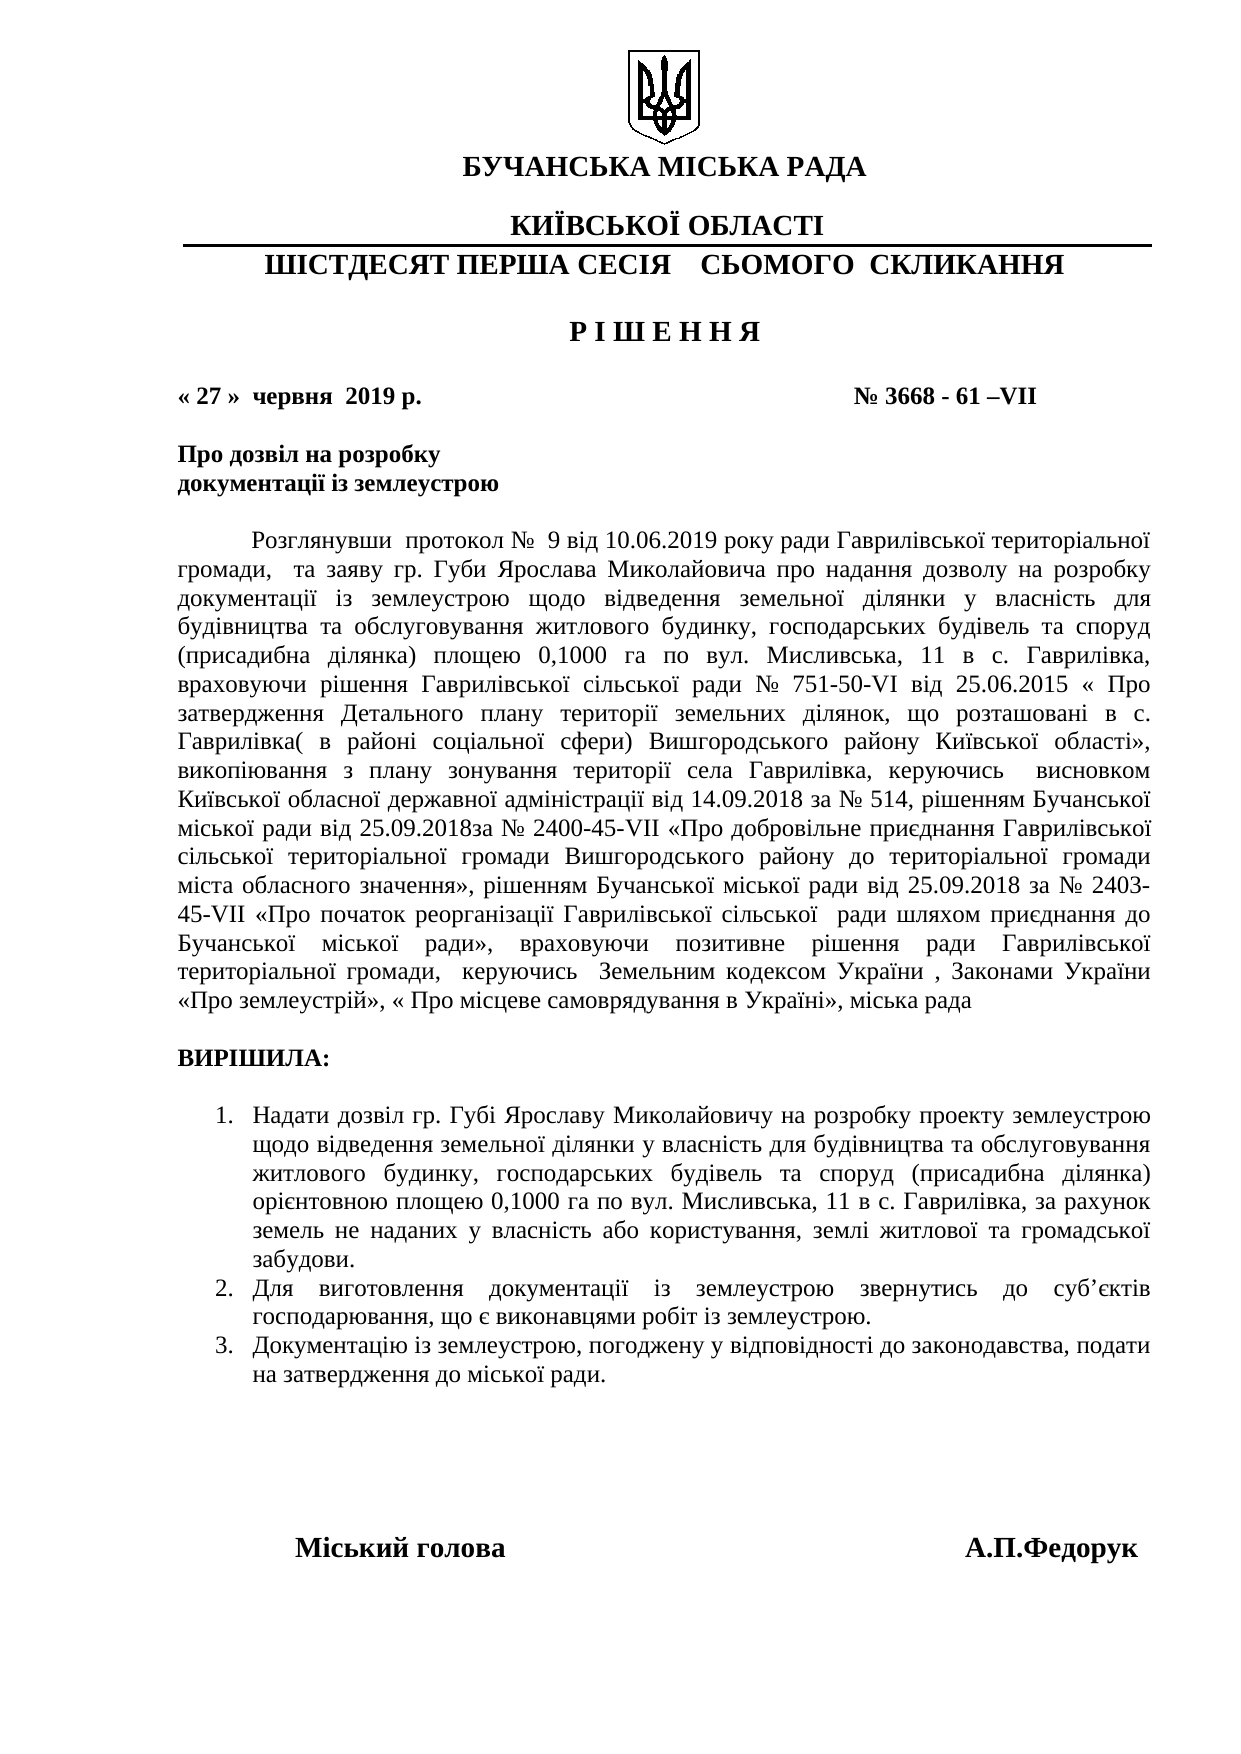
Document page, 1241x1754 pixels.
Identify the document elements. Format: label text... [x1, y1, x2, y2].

text КИЇВСЬКОЇ ОБЛАСТІ [183, 208, 1152, 244]
text ШІСТДЕСЯТ ПЕРША СЕСІЯ СЬОМОГО СКЛИКАННЯ [177, 247, 1152, 281]
text ВИРІШИЛА: [177, 1043, 1152, 1071]
text Розглянувши протокол № 9 від 10.06.2019 року ради Гаврилівської територіальної громади, та заяву гр. Губи Ярослава Миколайовича про надання дозволу на розробку документації із землеустрою щодо відведення земельної ділянки у власність для будівництва та обслуговування житлового будинку, господарських будівель та споруд (присадибна ділянка) площею 0,1000 га по вул. Мисливська, 11 в с. Гаврилівка, враховуючи рішення Гаврилівської сільської ради № 751-50-VІ від 25.06.2015 « Про затвердження Детального плану території земельних ділянок, що розташовані в с. Гаврилівка( в районі соціальної сфери) Вишгородського району Київської області», викопіювання з плану зонування території села Гаврилівка, керуючись висновком Київської обласної державної адміністрації від 14.09.2018 за № 514, рішенням Бучанської міської ради від 25.09.2018за № 2400-45-VІІ «Про добровільне приєднання Гаврилівської сільської територіальної громади Вишгородського району до територіальної громади міста обласного значення», рішенням Бучанської міської ради від 25.09.2018 за № 2403-45-VІІ «Про початок реорганізації Гаврилівської сільської ради шляхом приєднання до Бучанської міської ради», враховуючи позитивне рішення ради Гаврилівської територіальної громади, керуючись Земельним кодексом України , Законами України «Про землеустрій», « Про місцеве самоврядування в Україні», міська рада [177, 525, 1152, 1014]
list Документацію із землеустрою, погоджену у відповідності до законодавства, подати на затвердження до міської ради. [215, 1330, 1152, 1388]
text Р І Ш Е Н Н Я [177, 314, 1152, 348]
text Про дозвіл на розробку [177, 439, 1152, 468]
text документації із землеустрою [177, 468, 1152, 496]
list Надати дозвіл гр. Губі Ярославу Миколайовичу на розробку проекту землеустрою щодо відведення земельної ділянки у власність для будівництва та обслуговування житлового будинку, господарських будівель та споруд (присадибна ділянка) орієнтовною площею 0,1000 га по вул. Мисливська, 11 в с. Гаврилівка, за рахунок земель не наданих у власність або користування, землі житлової та громадської забудови. [215, 1100, 1152, 1273]
text Міський голова А.П.Федорук [177, 1530, 1152, 1563]
text « 27 » червня 2019 р. № 3668 - 61 –VІІ [177, 381, 1152, 410]
text БУЧАНСЬКА МІСЬКА РАДА [177, 149, 1152, 183]
list Для виготовлення документації із землеустрою звернутись до суб’єктів господарювання, що є виконавцями робіт із землеустрою. [215, 1273, 1152, 1330]
